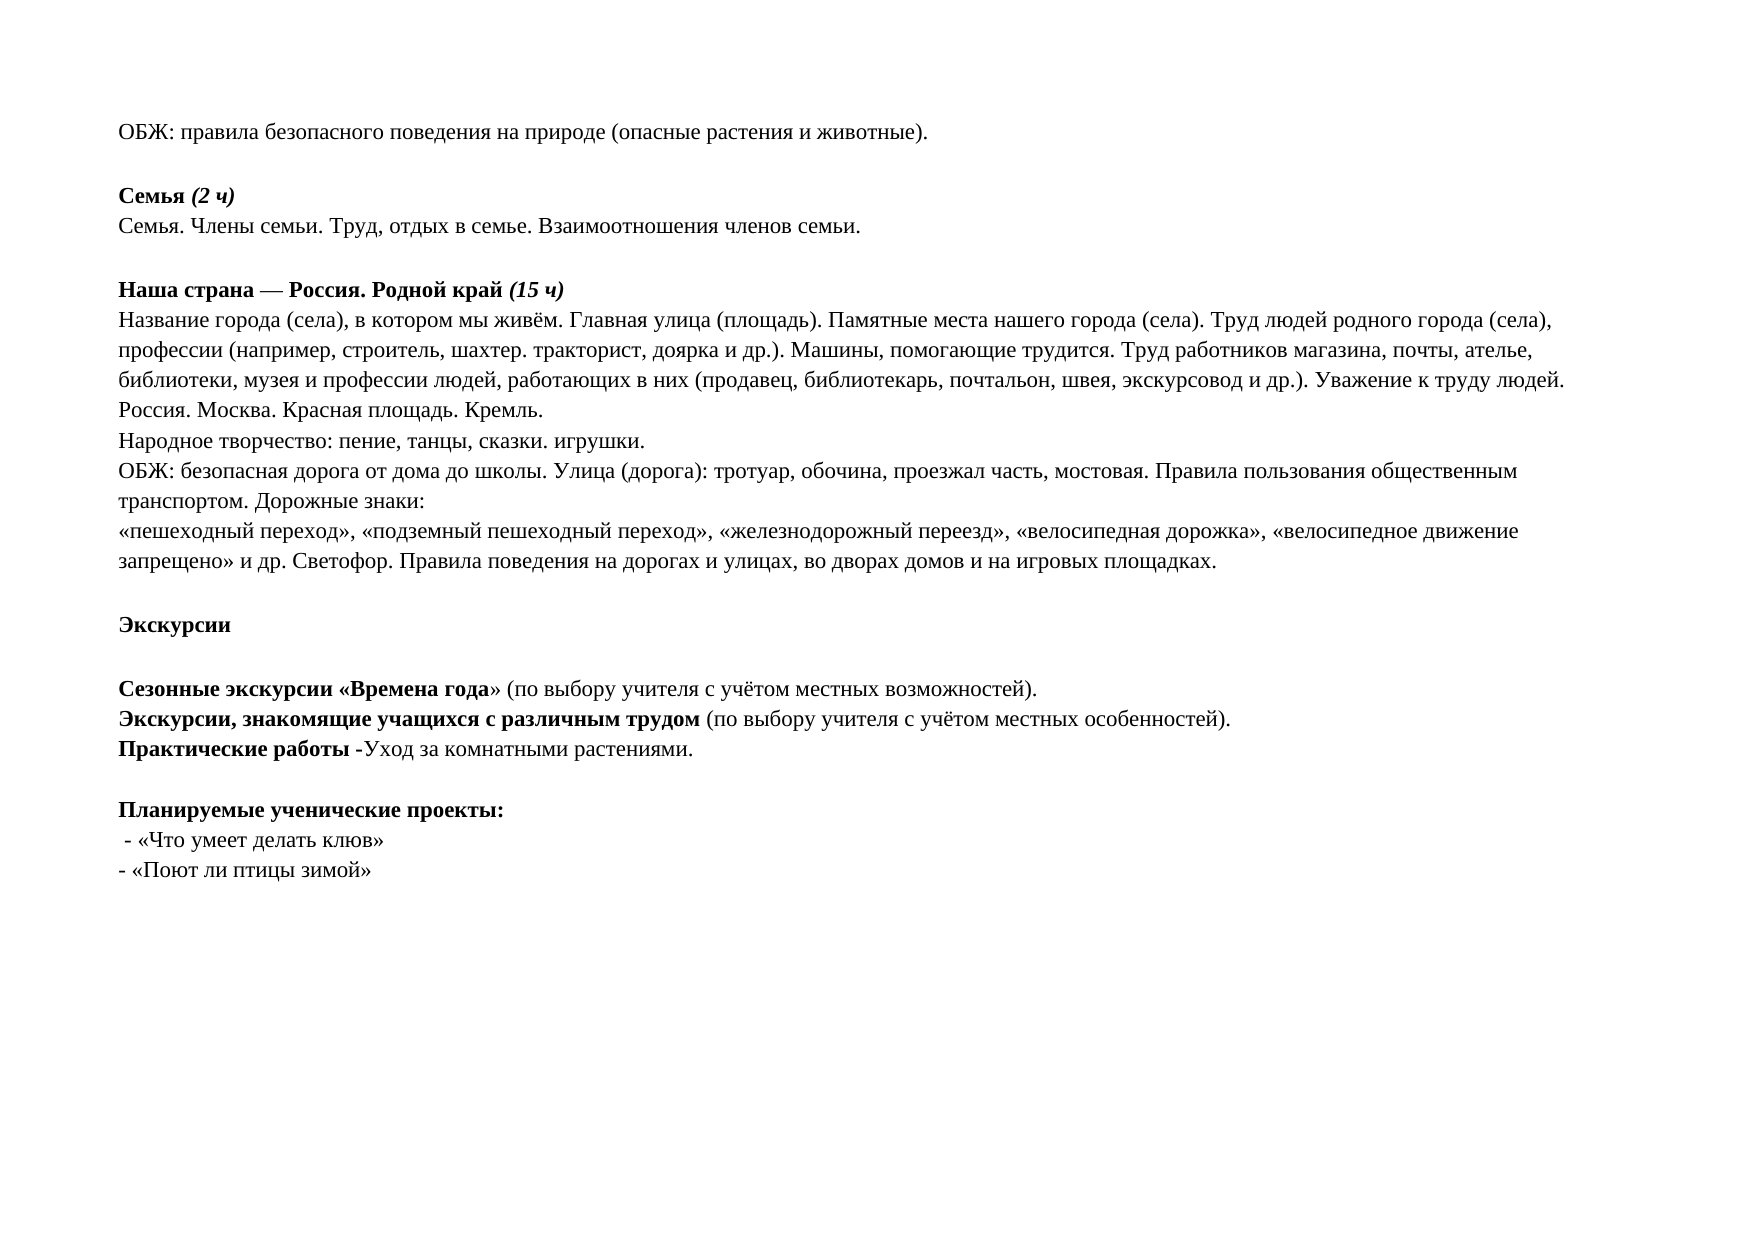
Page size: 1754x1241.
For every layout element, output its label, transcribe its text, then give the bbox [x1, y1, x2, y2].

text Планируемые ученические проекты: [118, 796, 1636, 822]
text Наша страна — Россия. Родной край (15 ч) Название города (села), в котором мы живём. Главная улица (площадь). Памятные места нашего города (села). Труд людей родного города (села), профессии (например, строитель, шахтер. тракторист, доярка и др.). Машины, помогающие трудится. Труд работников магазина, почты, ателье, библиотеки, музея и профессии людей, работающих в них (продавец, библиотекарь, почтальон, швея, экскурсовод и др.). Уважение к труду людей. Россия. Москва. Красная площадь. Кремль. Народное творчество: пение, танцы, сказки. игрушки. ОБЖ: безопасная дорога от дома до школы. Улица (дорога): тротуар, обочина, проезжал часть, мостовая. Правила пользования общественным транспортом. Дорожные знаки: «пешеходный переход», «подземный пешеходный переход», «железнодорожный переезд», «велосипедная дорожка», «велосипедное движение запрещено» и др. Светофор. Правила поведения на дорогах и улицах, во дворах домов и на игровых площадках. [118, 276, 1636, 607]
text Сезонные экскурсии «Времена года» (по выбору учителя с учётом местных возможностей). [118, 675, 1636, 701]
text - «Что умеет делать клюв» [118, 826, 1636, 852]
text Семья (2 ч) Семья. Члены семьи. Труд, отдых в семье. Взаимоотношения членов семьи. [118, 182, 1636, 271]
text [118, 118, 1636, 178]
text - «Поют ли птицы зимой» [118, 856, 1636, 882]
text Экскурсии, знакомящие учащихся с различным трудом (по выбору учителя с учётом местных особенностей). Практические работы -Уход за комнатными растениями. [118, 705, 1636, 762]
text Экскурсии [118, 611, 1636, 671]
